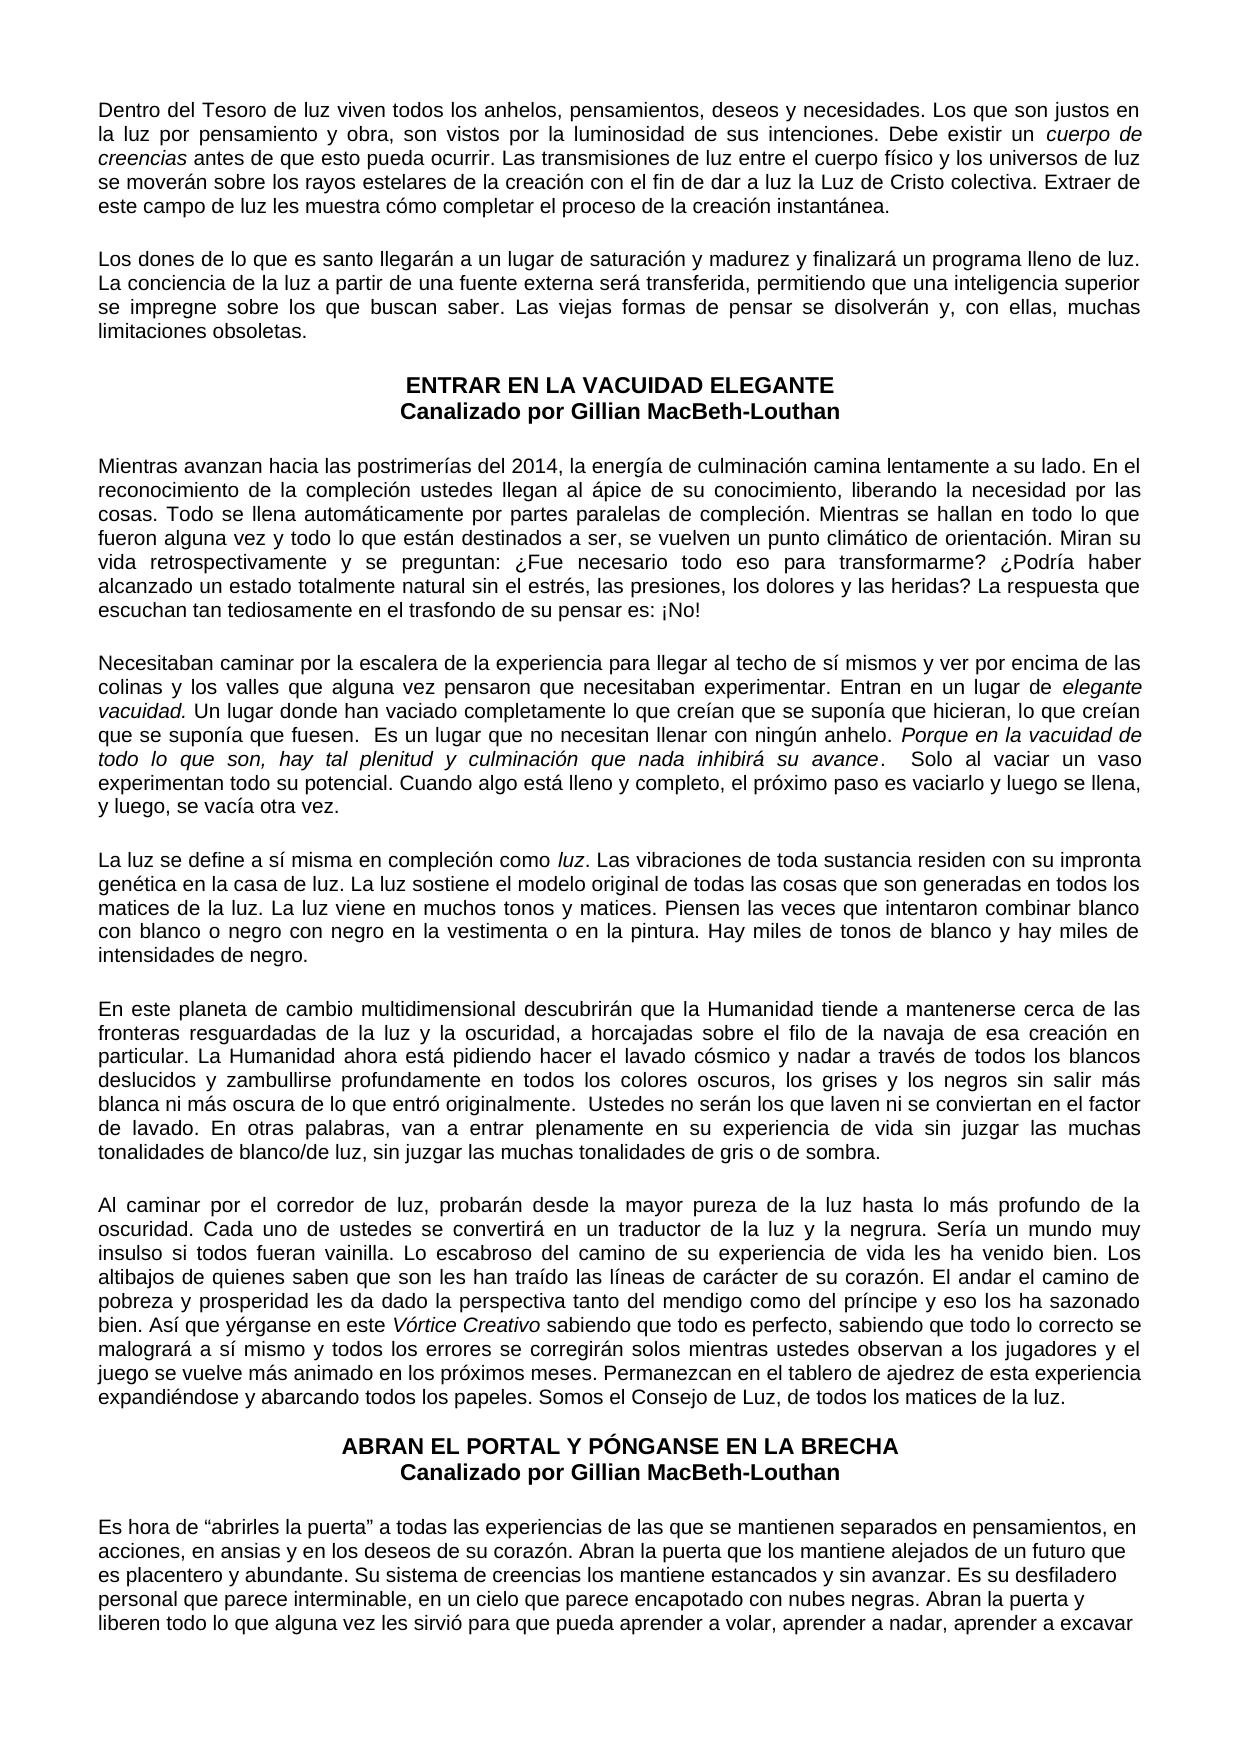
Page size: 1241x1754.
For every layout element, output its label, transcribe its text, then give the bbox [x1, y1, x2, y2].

text Canalizado por Gillian MacBeth-Louthan [98, 1459, 1142, 1486]
text ENTRAR EN LA VACUIDAD ELEGANTE [98, 372, 1142, 398]
text Mientras avanzan hacia las postrimerías del 2014, la energía de culminación camina lentamente a su lado. En el reconocimiento de la compleción ustedes llegan al ápice de su conocimiento, liberando la necesidad por las cosas. Todo se llena automáticamente por partes paralelas de compleción. Mientras se hallan en todo lo que fueron alguna vez y todo lo que están destinados a ser, se vuelven un punto climático de orientación. Miran su vida retrospectivamente y se preguntan: ¿Fue necesario todo eso para transformarme? ¿Podría haber alcanzado un estado totalmente natural sin el estrés, las presiones, los dolores y las heridas? La respuesta que escuchan tan tediosamente en el trasfondo de su pensar es: ¡No! [98, 454, 1142, 621]
text Al caminar por el corredor de luz, probarán desde la mayor pureza de la luz hasta lo más profundo de la oscuridad. Cada uno de ustedes se convertirá en un traductor de la luz y la negrura. Sería un mundo muy insulso si todos fueran vainilla. Lo escabroso del camino de su experiencia de vida les ha venido bien. Los altibajos de quienes saben que son les han traído las líneas de carácter de su corazón. El andar el camino de pobreza y prosperidad les da dado la perspectiva tanto del mendigo como del príncipe y eso los ha sazonado bien. Así que yérganse en este Vórtice Creativo sabiendo que todo es perfecto, sabiendo que todo lo correcto se malogrará a sí mismo y todos los errores se corregirán solos mientras ustedes observan a los jugadores y el juego se vuelve más animado en los próximos meses. Permanezcan en el tablero de ajedrez de esta experiencia expandiéndose y abarcando todos los papeles. Somos el Consejo de Luz, de todos los matices de la luz. [98, 1193, 1142, 1409]
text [98, 1515, 1142, 1634]
text ABRAN EL PORTAL Y PÓNGANSE EN LA BRECHA [98, 1433, 1142, 1459]
text Necesitaban caminar por la escalera de la experiencia para llegar al techo de sí mismos y ver por encima de las colinas y los valles que alguna vez pensaron que necesitaban experimentar. Entran en un lugar de elegante vacuidad. Un lugar donde han vaciado completamente lo que creían que se suponía que hicieran, lo que creían que se suponía que fuesen. Es un lugar que no necesitan llenar con ningún anhelo. Porque en la vacuidad de todo lo que son, hay tal plenitud y culminación que nada inhibirá su avance. Solo al vaciar un vaso experimentan todo su potencial. Cuando algo está lleno y completo, el próximo paso es vaciarlo y luego se llena, y luego, se vacía otra vez. [98, 651, 1142, 818]
text Canalizado por Gillian MacBeth-Louthan [98, 398, 1142, 424]
text Los dones de lo que es santo llegarán a un lugar de saturación y madurez y finalizará un programa lleno de luz. La conciencia de la luz a partir de una fuente externa será transferida, permitiendo que una inteligencia superior se impregne sobre los que buscan saber. Las viejas formas de pensar se disolverán y, con ellas, muchas limitaciones obsoletas. [98, 247, 1142, 343]
text En este planeta de cambio multidimensional descubrirán que la Humanidad tiende a mantenerse cerca de las fronteras resguardadas de la luz y la oscuridad, a horcajadas sobre el filo de la navaja de esa creación en particular. La Humanidad ahora está pidiendo hacer el lavado cósmico y nadar a través de todos los blancos deslucidos y zambullirse profundamente en todos los colores oscuros, los grises y los negros sin salir más blanca ni más oscura de lo que entró originalmente. Ustedes no serán los que laven ni se conviertan en el factor de lavado. En otras palabras, van a entrar plenamente en su experiencia de vida sin juzgar las muchas tonalidades de blanco/de luz, sin juzgar las muchas tonalidades de gris o de sombra. [98, 996, 1142, 1164]
text La luz se define a sí misma en compleción como luz. Las vibraciones de toda sustancia residen con su impronta genética en la casa de luz. La luz sostiene el modelo original de todas las cosas que son generadas en todos los matices de la luz. La luz viene en muchos tonos y matices. Piensen las veces que intentaron combinar blanco con blanco o negro con negro en la vestimenta o en la pintura. Hay miles de tonos de blanco y hay miles de intensidades de negro. [98, 847, 1142, 967]
text Dentro del Tesoro de luz viven todos los anhelos, pensamientos, deseos y necesidades. Los que son justos en la luz por pensamiento y obra, son vistos por la luminosidad de sus intenciones. Debe existir un cuerpo de creencias antes de que esto pueda ocurrir. Las transmisiones de luz entre el cuerpo físico y los universos de luz se moverán sobre los rayos estelares de la creación con el fin de dar a luz la Luz de Cristo colectiva. Extraer de este campo de luz les muestra cómo completar el proceso de la creación instantánea. [98, 98, 1142, 218]
